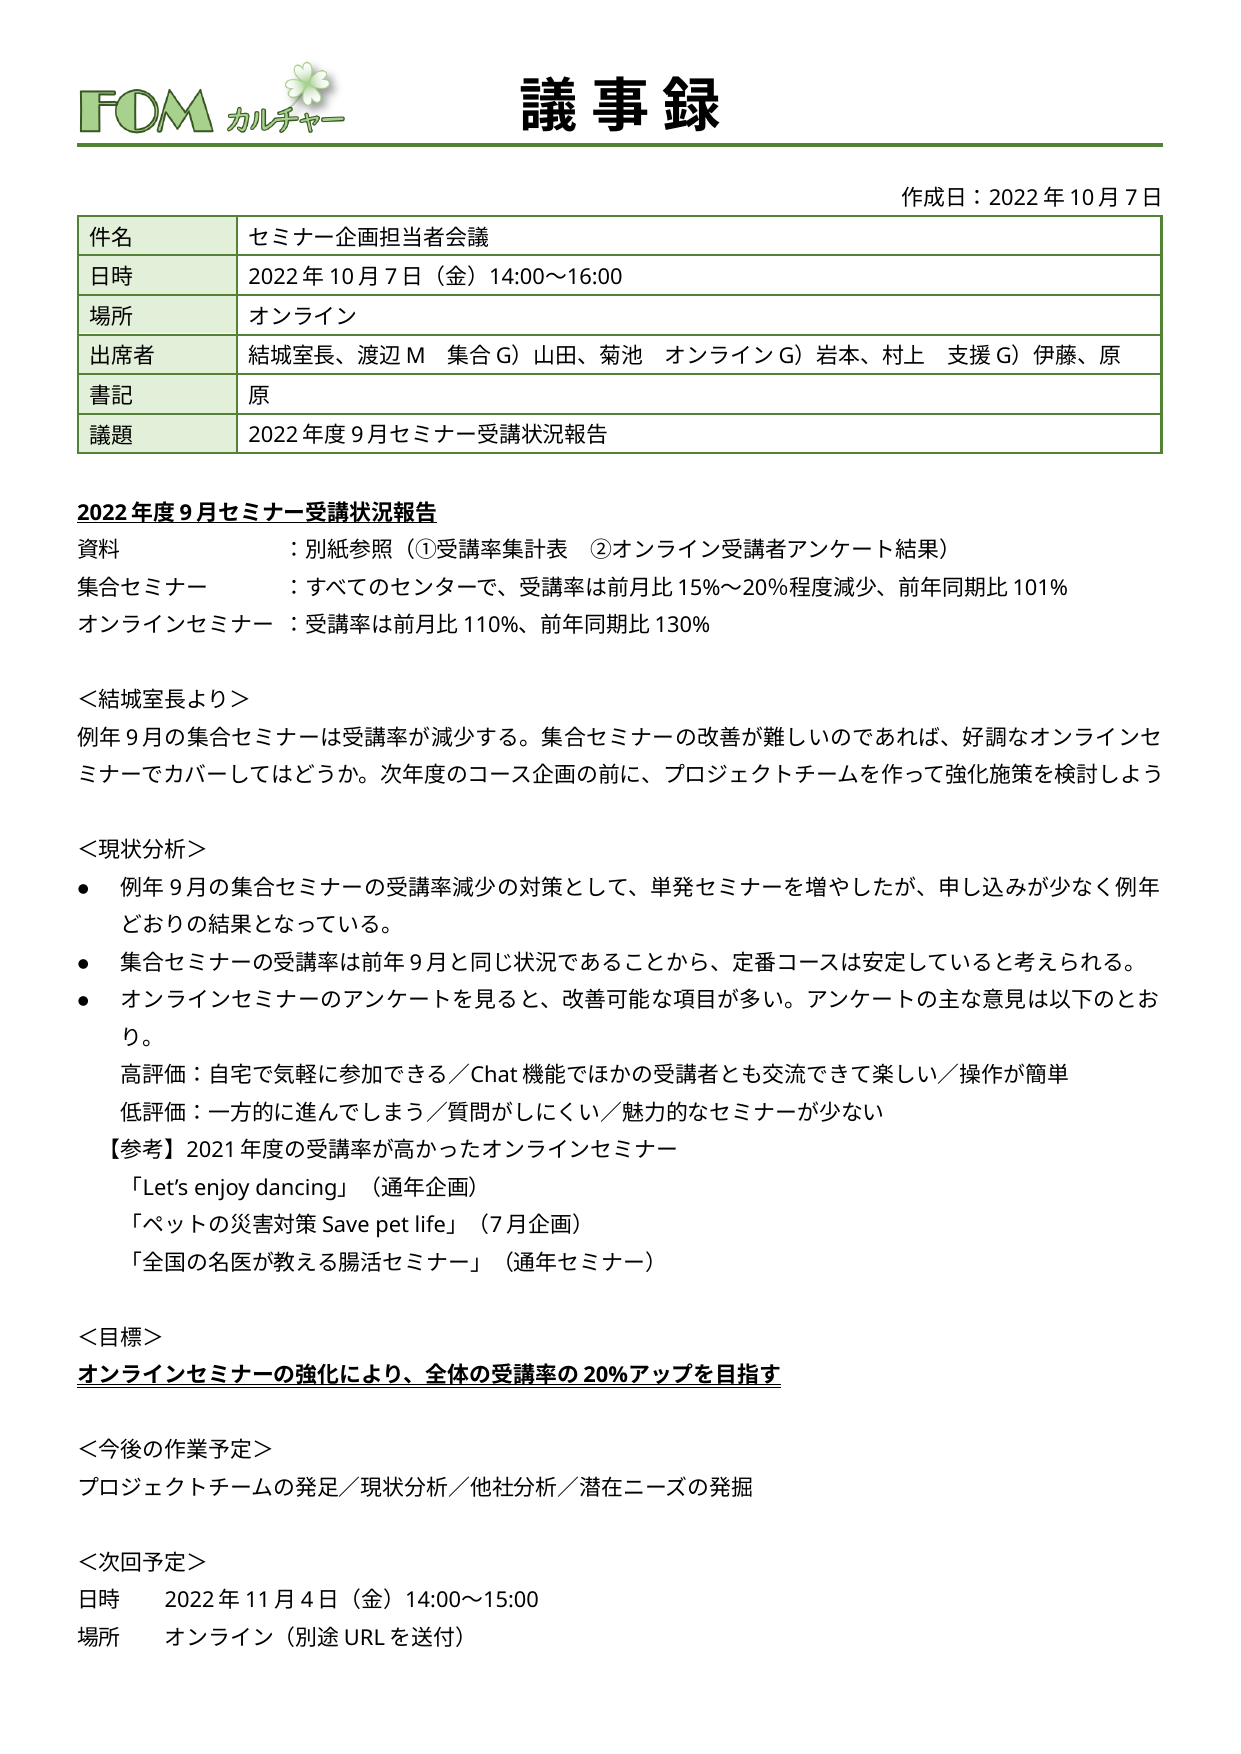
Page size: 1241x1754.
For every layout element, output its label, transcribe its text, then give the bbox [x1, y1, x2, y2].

table_cell 書記 [79, 375, 236, 413]
text ＜次回予定＞ [77, 1542, 1163, 1579]
table_header セミナー企画担当者会議 [238, 217, 1160, 254]
text ＜結城室長より＞ [77, 679, 1163, 717]
table_cell 場所 [79, 296, 236, 333]
text 集合セミナー ：すべてのセンターで、受講率は前月比15%～20％程度減少、前年同期比101% [77, 567, 1163, 604]
table_header 件名 [79, 217, 236, 254]
text ＜現状分析＞ [77, 829, 1163, 867]
text オンラインセミナーの強化により、全体の受講率の20%アップを目指す [77, 1354, 1163, 1392]
list 集合セミナーの受講率は前年9月と同じ状況であることから、定番コースは安定していると考えられる。 [77, 942, 1163, 979]
text 「全国の名医が教える腸活セミナー」（通年セミナー） [121, 1242, 1163, 1279]
table_cell オンライン [238, 296, 1160, 333]
table_cell 2022年10月7日（金）14:00～16:00 [238, 256, 1160, 294]
text 例年9月の集合セミナーは受講率が減少する。集合セミナーの改善が難しいのであれば、好調なオンラインセミナーでカバーしてはどうか。次年度のコース企画の前に、プロジェクトチームを作って強化施策を検討しよう。 [77, 717, 1163, 792]
list 【参考】2021年度の受講率が高かったオンラインセミナー [99, 1129, 1163, 1167]
table_cell 日時 [79, 256, 236, 294]
table_cell 出席者 [79, 336, 236, 373]
table_cell 原 [238, 375, 1160, 413]
text プロジェクトチームの発足／現状分析／他社分析／潜在ニーズの発掘 [77, 1467, 1163, 1504]
text 「Let’s enjoy dancing」（通年企画） [121, 1167, 1163, 1204]
text 2022年度9月セミナー受講状況報告 [77, 492, 1163, 529]
text オンラインセミナー ：受講率は前月比110%、前年同期比130% [77, 604, 1163, 642]
table_cell 議題 [79, 415, 236, 452]
table_cell 2022年度9月セミナー受講状況報告 [238, 415, 1160, 452]
text 資料 ：別紙参照（①受講率集計表 ②オンライン受講者アンケート結果） [77, 529, 1163, 567]
text 「ペットの災害対策Save pet life」（7月企画） [121, 1204, 1163, 1242]
text 作成日：2022年10月7日 [77, 177, 1163, 215]
text ＜目標＞ [77, 1317, 1163, 1354]
list 例年9月の集合セミナーの受講率減少の対策として、単発セミナーを増やしたが、申し込みが少なく例年どおりの結果となっている。 [77, 867, 1163, 942]
text 日時 2022年11月4日（金）14:00～15:00 [77, 1579, 1163, 1617]
text 場所 オンライン（別途URLを送付） [77, 1617, 1163, 1654]
text 低評価：一方的に進んでしまう／質問がしにくい／魅力的なセミナーが少ない [121, 1092, 1163, 1129]
text ＜今後の作業予定＞ [77, 1429, 1163, 1467]
table_cell 結城室長、渡辺M 集合G）山田、菊池 オンラインG）岩本、村上 支援G）伊藤、原 [238, 336, 1160, 373]
text 高評価：自宅で気軽に参加できる／Chat機能でほかの受講者とも交流できて楽しい／操作が簡単 [121, 1054, 1163, 1092]
list オンラインセミナーのアンケートを見ると、改善可能な項目が多い。アンケートの主な意見は以下のとおり。 [77, 979, 1163, 1054]
